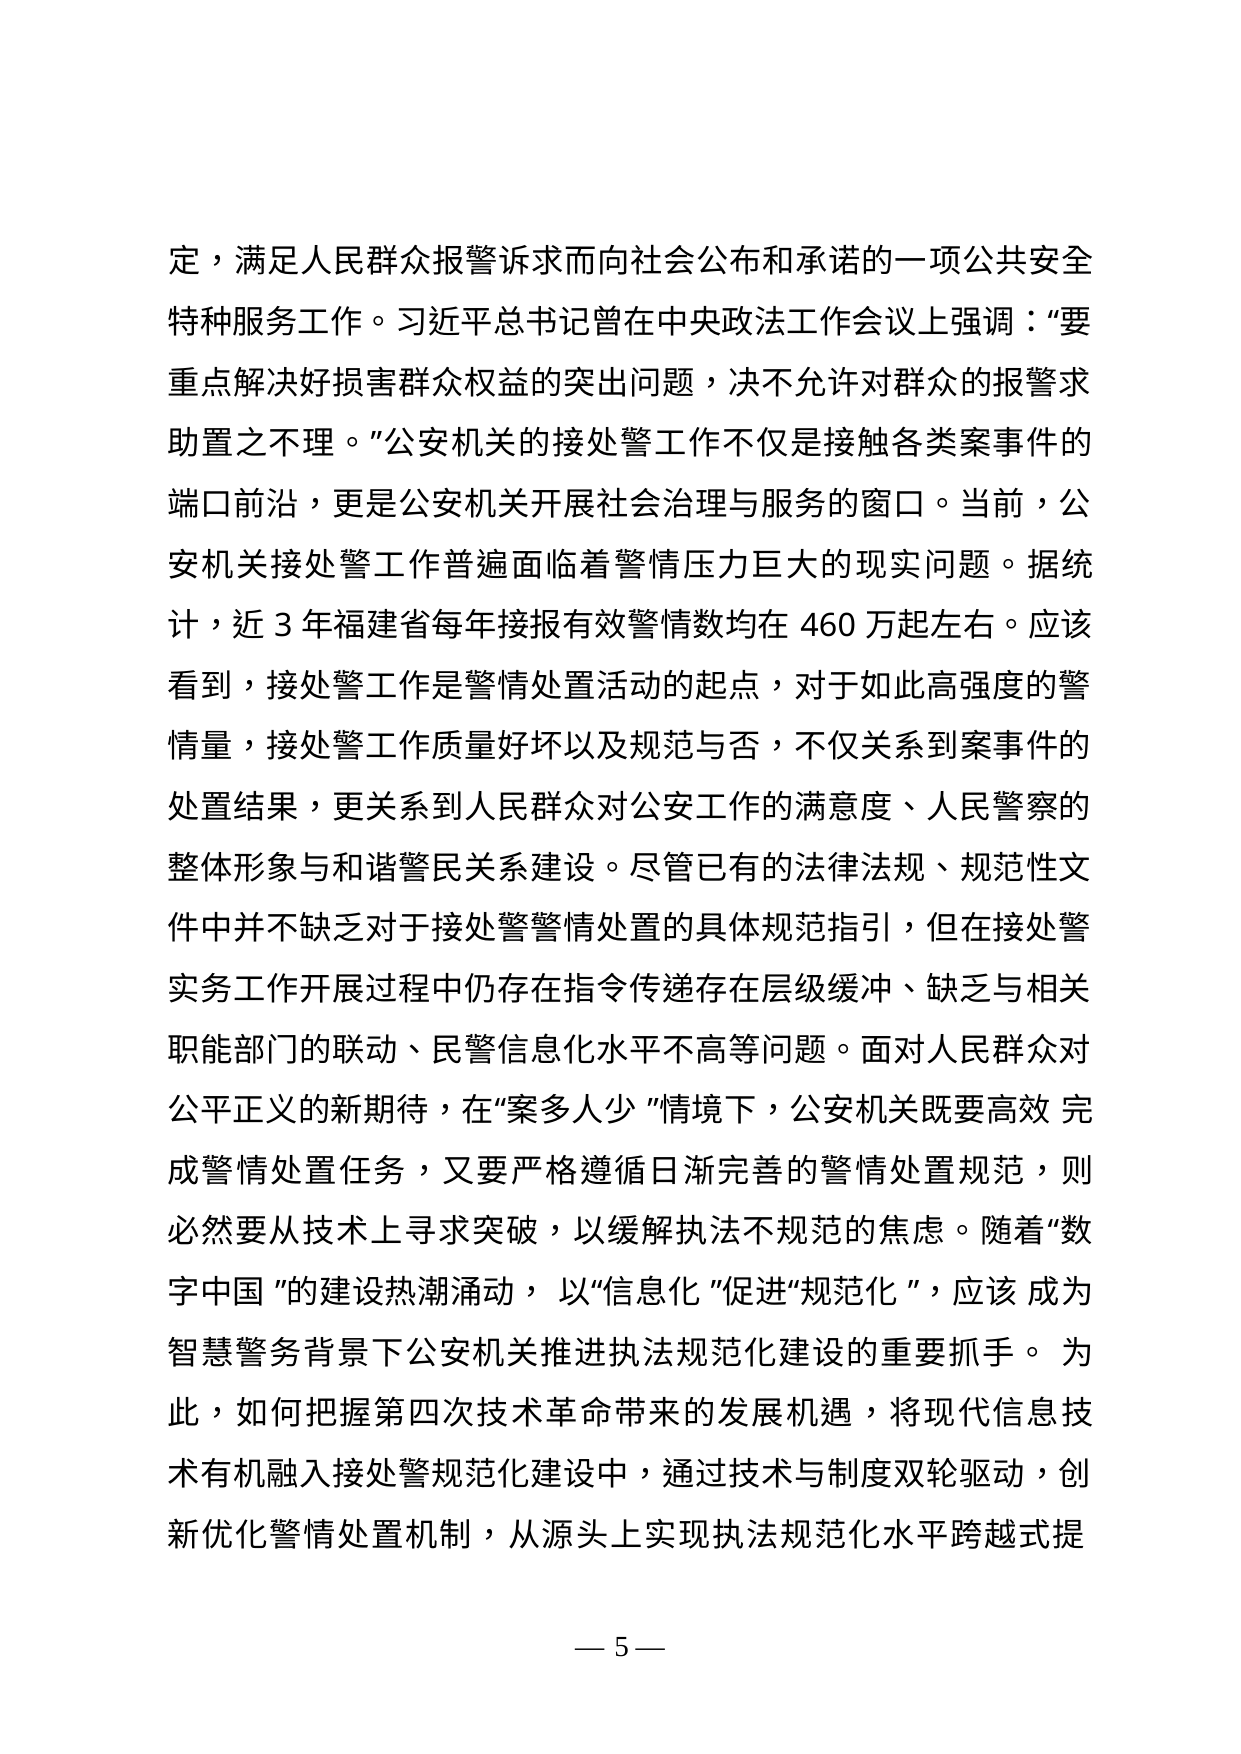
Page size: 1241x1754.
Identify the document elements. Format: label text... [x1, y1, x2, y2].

text 定，满足人民群众报警诉求而向社会公布和承诺的一项公共安全 特种服务工作。习近平总书记曾在中央政法工作会议上强调：“要 重点解决好损害群众权益的突出问题，决不允许对群众的报警求 助置之不理。”公安机关的接处警工作不仅是接触各类案事件的 端口前沿，更是公安机关开展社会治理与服务的窗口。当前，公 安机关接处警工作普遍面临着警情压力巨大的现实问题。据统 计，近 3 年福建省每年接报有效警情数均在 460 万起左右。应该 看到，接处警工作是警情处置活动的起点，对于如此高强度的警 情量，接处警工作质量好坏以及规范与否，不仅关系到案事件的 处置结果，更关系到人民群众对公安工作的满意度、人民警察的 整体形象与和谐警民关系建设。尽管已有的法律法规、规范性文 件中并不缺乏对于接处警警情处置的具体规范指引，但在接处警 实务工作开展过程中仍存在指令传递存在层级缓冲、缺乏与相关 职能部门的联动、民警信息化水平不高等问题。面对人民群众对 公平正义的新期待，在“案多人少 ”情境下，公安机关既要高效 完成警情处置任务，又要严格遵循日渐完善的警情处置规范，则 必然要从技术上寻求突破，以缓解执法不规范的焦虑。随着“数 字中国 ”的建设热潮涌动， 以“信息化 ”促进“规范化 ”，应该 成为智慧警务背景下公安机关推进执法规范化建设的重要抓手。 为此，如何把握第四次技术革命带来的发展机遇，将现代信息技 术有机融入接处警规范化建设中，通过技术与制度双轮驱动，创新优化警情处置机制，从源头上实现执法规范化水平跨越式提 [167, 238, 1094, 1555]
